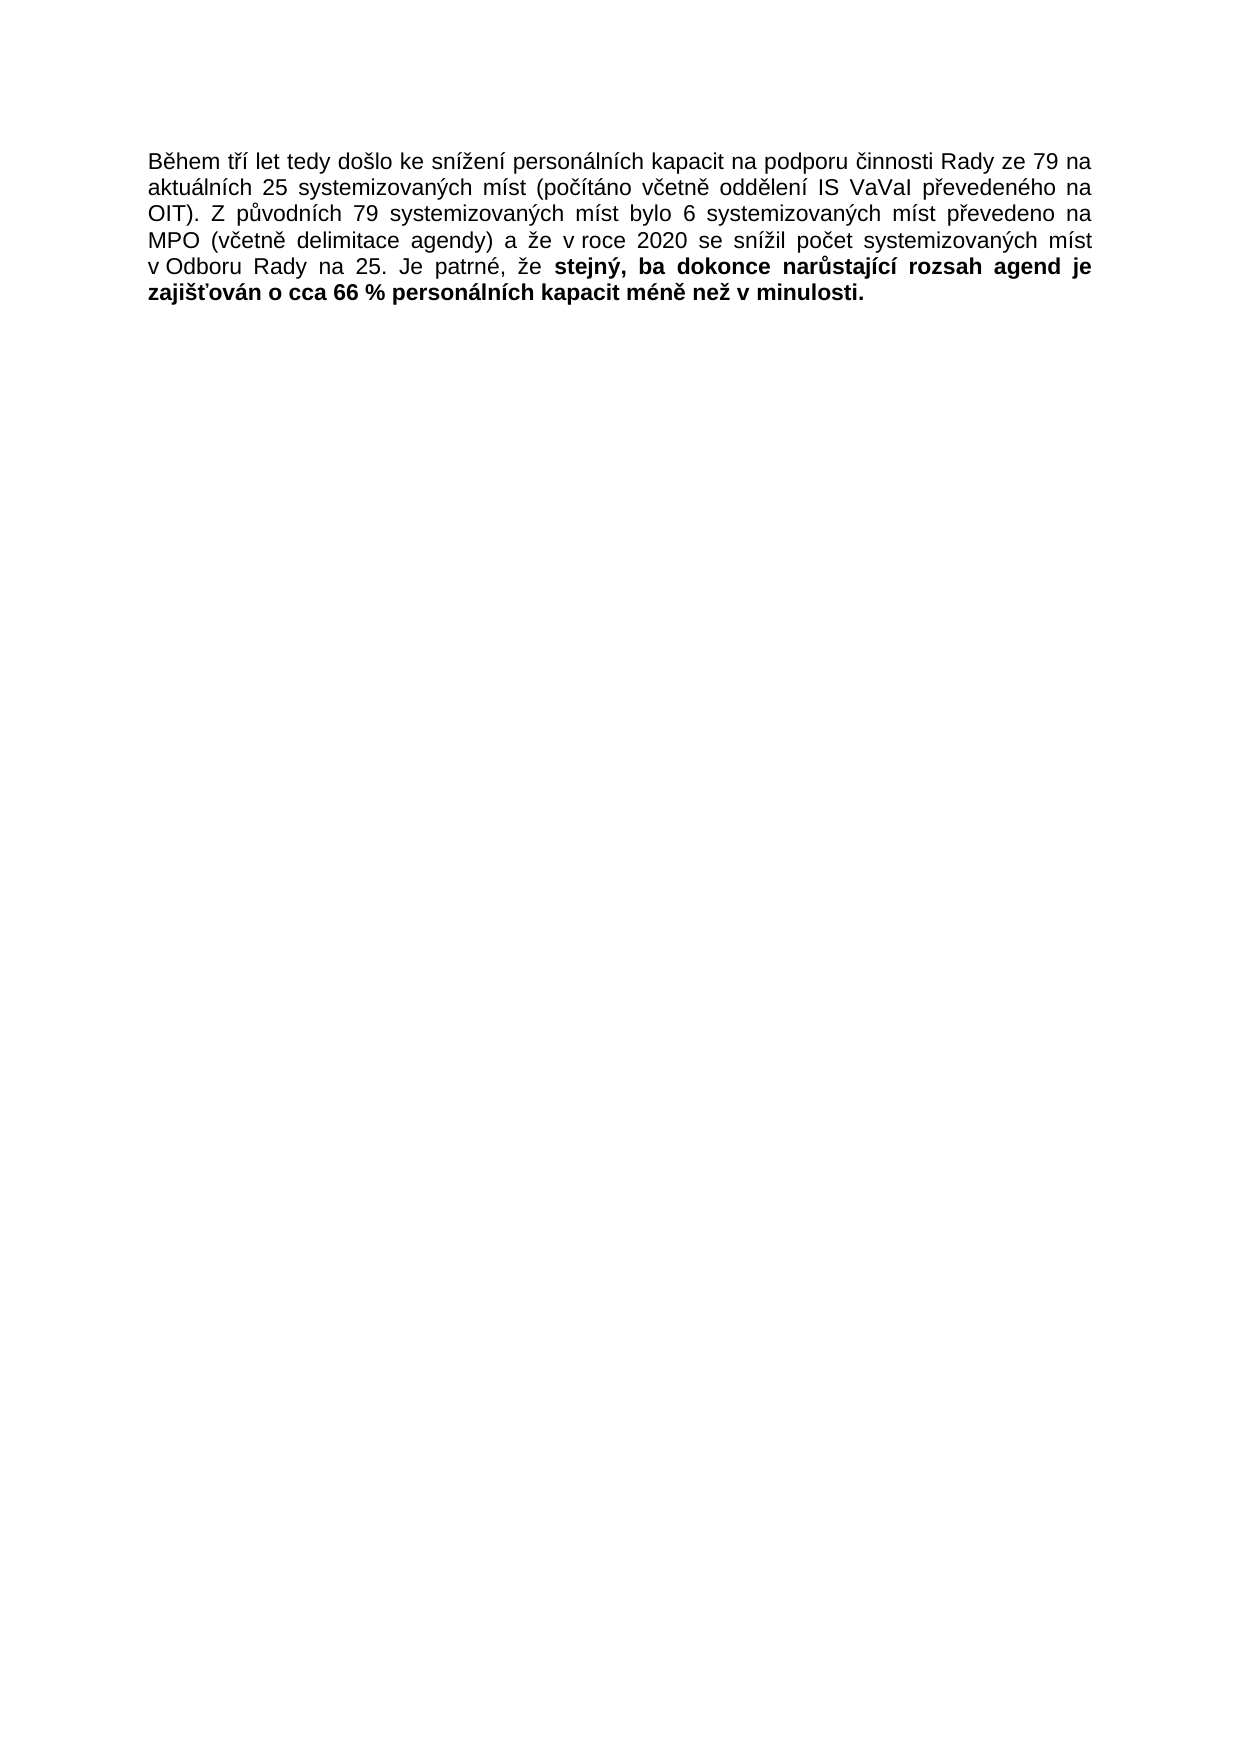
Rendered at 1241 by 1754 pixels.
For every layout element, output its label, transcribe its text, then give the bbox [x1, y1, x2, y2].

text Během tří let tedy došlo ke snížení personálních kapacit na podporu činnosti Rady ze 79 na aktuálních 25 systemizovaných míst (počítáno včetně oddělení IS VaVaI převedeného na OIT). Z původních 79 systemizovaných míst bylo 6 systemizovaných míst převedeno na MPO (včetně delimitace agendy) a že v roce 2020 se snížil počet systemizovaných míst v Odboru Rady na 25. Je patrné, že stejný, ba dokonce narůstající rozsah agend je zajišťován o cca 66 % personálních kapacit méně než v minulosti. [148, 148, 1093, 306]
